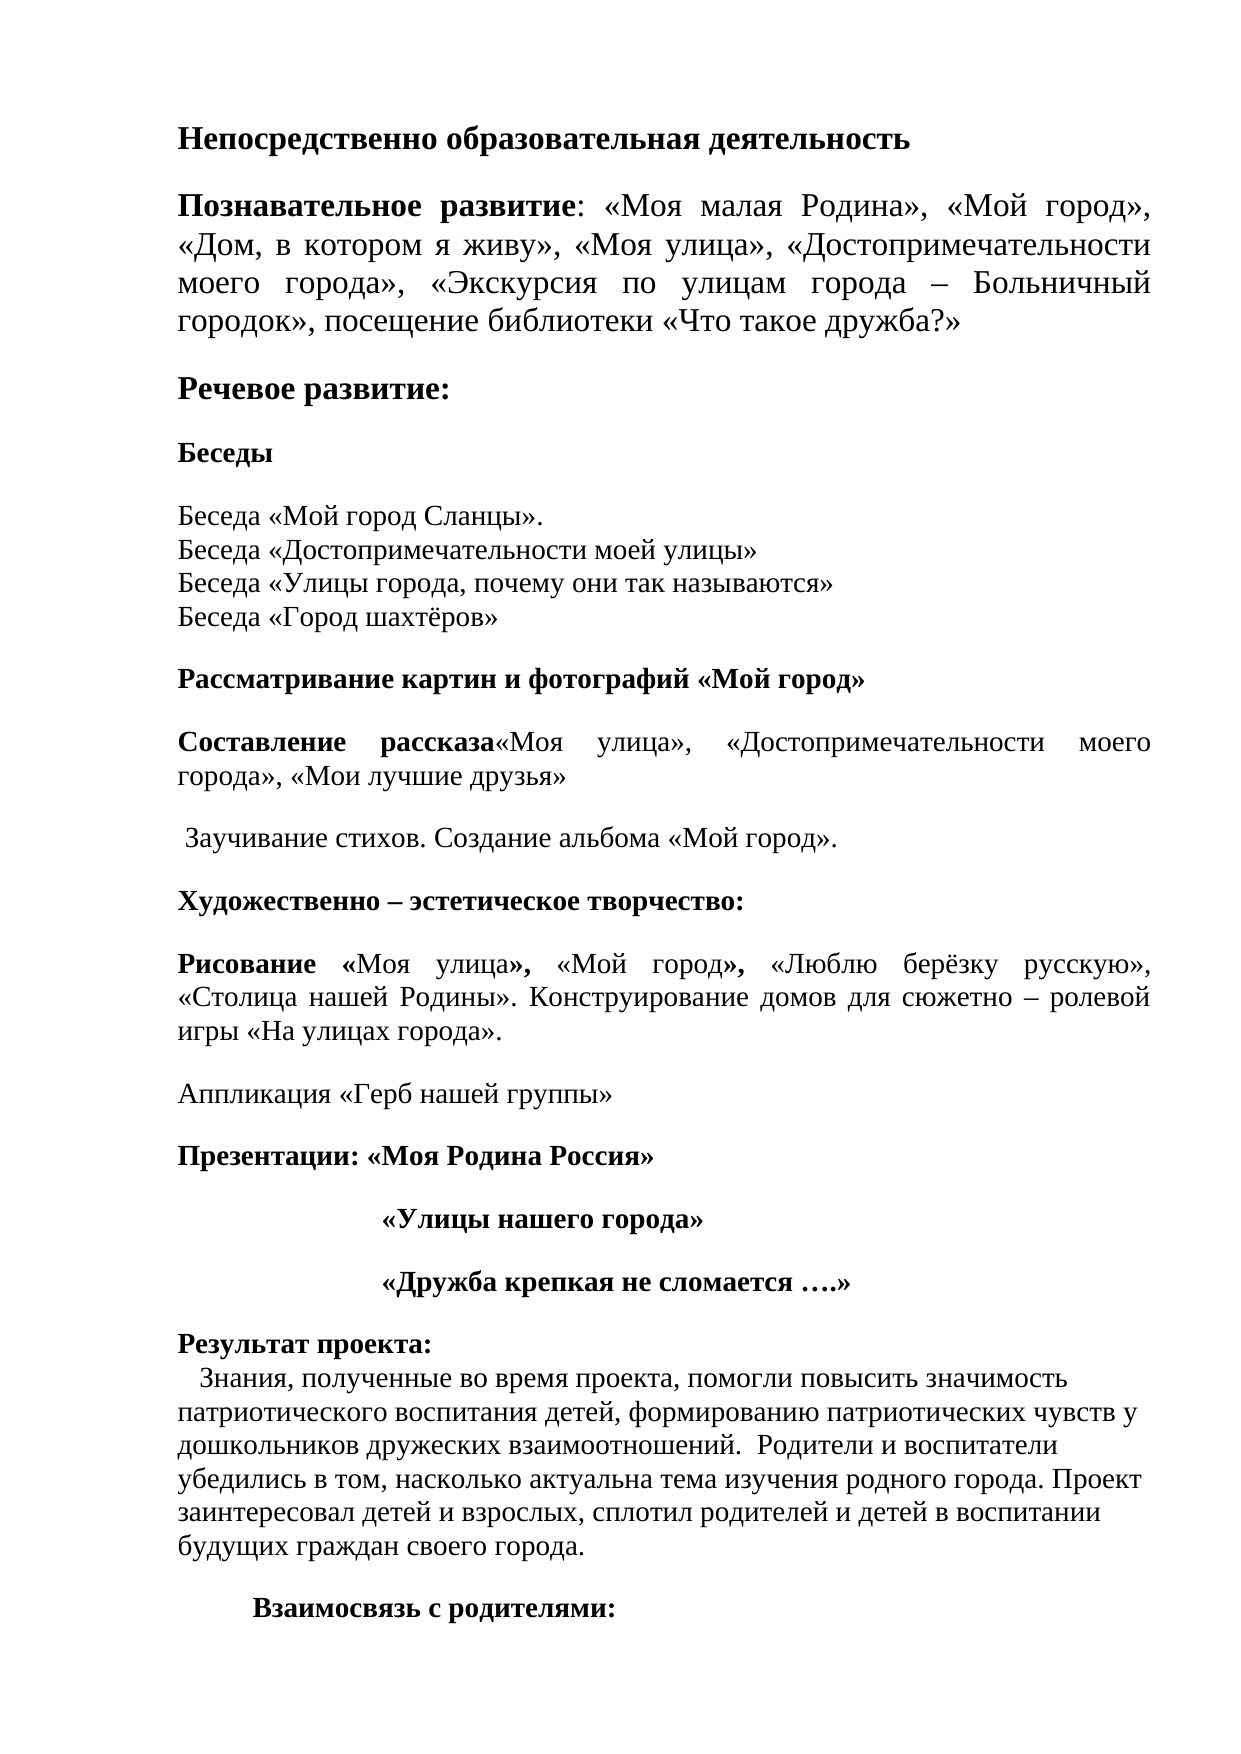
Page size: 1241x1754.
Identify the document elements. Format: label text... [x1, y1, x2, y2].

text Заучивание стихов. Создание альбома «Мой город». [177, 821, 1152, 854]
text «Улицы нашего города» [177, 1201, 1152, 1235]
text Рассматривание картин и фотографий «Мой город» [177, 662, 1152, 695]
text Аппликация «Герб нашей группы» [177, 1076, 1152, 1109]
text Знания, полученные во время проекта, помогли повысить значимость патриотического воспитания детей, формированию патриотических чувств у дошкольников дружеских взаимоотношений. Родители и воспитатели убедились в том, насколько актуальна тема изучения родного города. Проект заинтересовал детей и взрослых, сплотил родителей и детей в воспитании будущих граждан своего города. [177, 1360, 1152, 1561]
text Презентации: «Моя Родина Россия» [177, 1138, 1152, 1172]
text Непосредственно образовательная деятельность [177, 118, 1152, 156]
text Художественно – эстетическое творчество: [177, 883, 1152, 917]
text Беседа «Город шахтёров» [177, 599, 1152, 632]
text «Дружба крепкая не сломается ….» [177, 1264, 1152, 1297]
text Познавательное развитие: «Моя малая Родина», «Мой город», «Дом, в котором я живу», «Моя улица», «Достопримечательности моего города», «Экскурсия по улицам города – Больничный городок», посещение библиотеки «Что такое дружба?» [177, 186, 1152, 339]
text Взаимосвязь с родителями: [252, 1591, 1152, 1624]
text Беседа «Достопримечательности моей улицы» [177, 532, 1152, 565]
text Рисование «Моя улица», «Мой город», «Люблю берёзку русскую», «Столица нашей Родины». Конструирование домов для сюжетно – ролевой игры «На улицах города». [177, 946, 1152, 1047]
text Беседа «Улицы города, почему они так называются» [177, 565, 1152, 599]
text Беседа «Мой город Сланцы». [177, 498, 1152, 532]
text Речевое развитие: [177, 368, 1152, 406]
text Беседы [177, 436, 1152, 469]
text Результат проекта: [177, 1327, 1152, 1360]
text Составление рассказа«Моя улица», «Достопримечательности моего города», «Мои лучшие друзья» [177, 724, 1152, 791]
